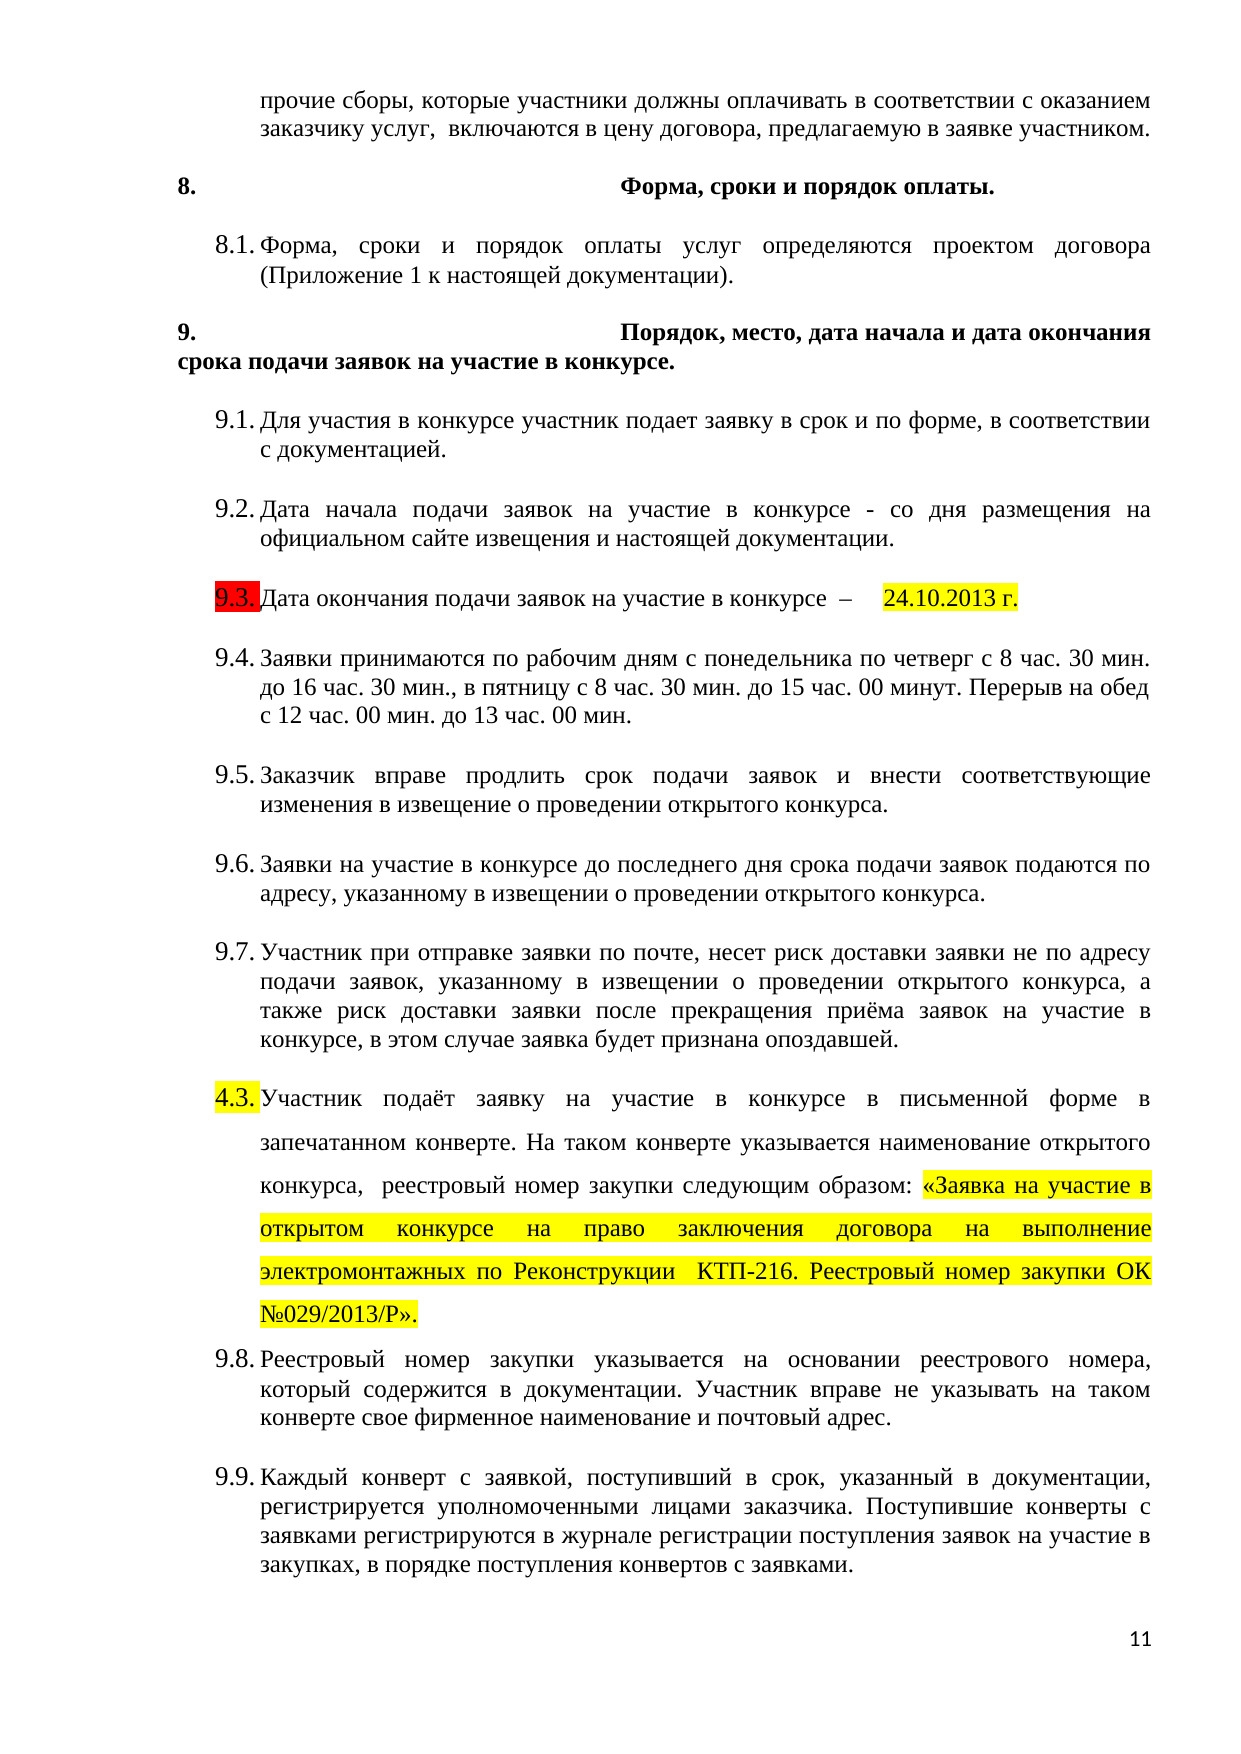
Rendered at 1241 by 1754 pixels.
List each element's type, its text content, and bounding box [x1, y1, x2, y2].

list Заказчик вправе продлить срок подачи заявок и внести соответствующие изменения в извещение о проведении открытого конкурса. [215, 758, 1152, 818]
list Участник при отправке заявки по почте, несет риск доставки заявки не по адресу подачи заявок, указанному в извещении о проведении открытого конкурса, а также риск доставки заявки после прекращения приёма заявок на участие в конкурсе, в этом случае заявка будет признана опоздавшей. [215, 935, 1152, 1053]
list Дата окончания подачи заявок на участие в конкурсе – 24.10.2013 г. [260, 581, 1152, 612]
list Заявки на участие в конкурсе до последнего дня срока подачи заявок подаются по адресу, указанному в извещении о проведении открытого конкурса. [215, 847, 1152, 907]
list Заявки принимаются по рабочим дням с понедельника по четверг с 8 час. 30 мин. до 16 час. 30 мин., в пятницу с 8 час. 30 мин. до 15 час. 00 минут. Перерыв на обед с 12 час. 00 мин. до 13 час. 00 мин. [215, 641, 1152, 729]
list Форма, сроки и порядок оплаты. [177, 171, 1152, 200]
list Дата начала подачи заявок на участие в конкурсе - со дня размещения на официальном сайте извещения и настоящей документации. [215, 492, 1152, 552]
list Реестровый номер закупки указывается на основании реестрового номера, который содержится в документации. Участник вправе не указывать на таком конверте свое фирменное наименование и почтовый адрес. [215, 1343, 1152, 1431]
list Форма, сроки и порядок оплаты услуг определяются проектом договора (Приложение 1 к настоящей документации). [215, 228, 1152, 288]
list Порядок, место, дата начала и дата окончания срока подачи заявок на участие в конкурсе. [177, 317, 1152, 375]
list Для участия в конкурсе участник подает заявку в срок и по форме, в соответствии с документацией. [215, 403, 1152, 463]
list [215, 85, 1152, 142]
list Участник подаёт заявку на участие в конкурсе в письменной форме в запечатанном конверте. На таком конверте указывается наименование открытого конкурса, реестровый номер закупки следующим образом: «Заявка на участие в открытом конкурсе на право заключения договора на выполнение электромонтажных по Реконструкции КТП-216. Реестровый номер закупки ОК №029/2013/Р». [215, 1081, 1152, 1328]
list Каждый конверт с заявкой, поступивший в срок, указанный в документации, регистрируется уполномоченными лицами заказчика. Поступившие конверты с заявками регистрируются в журнале регистрации поступления заявок на участие в закупках, в порядке поступления конвертов с заявками. [215, 1460, 1152, 1577]
